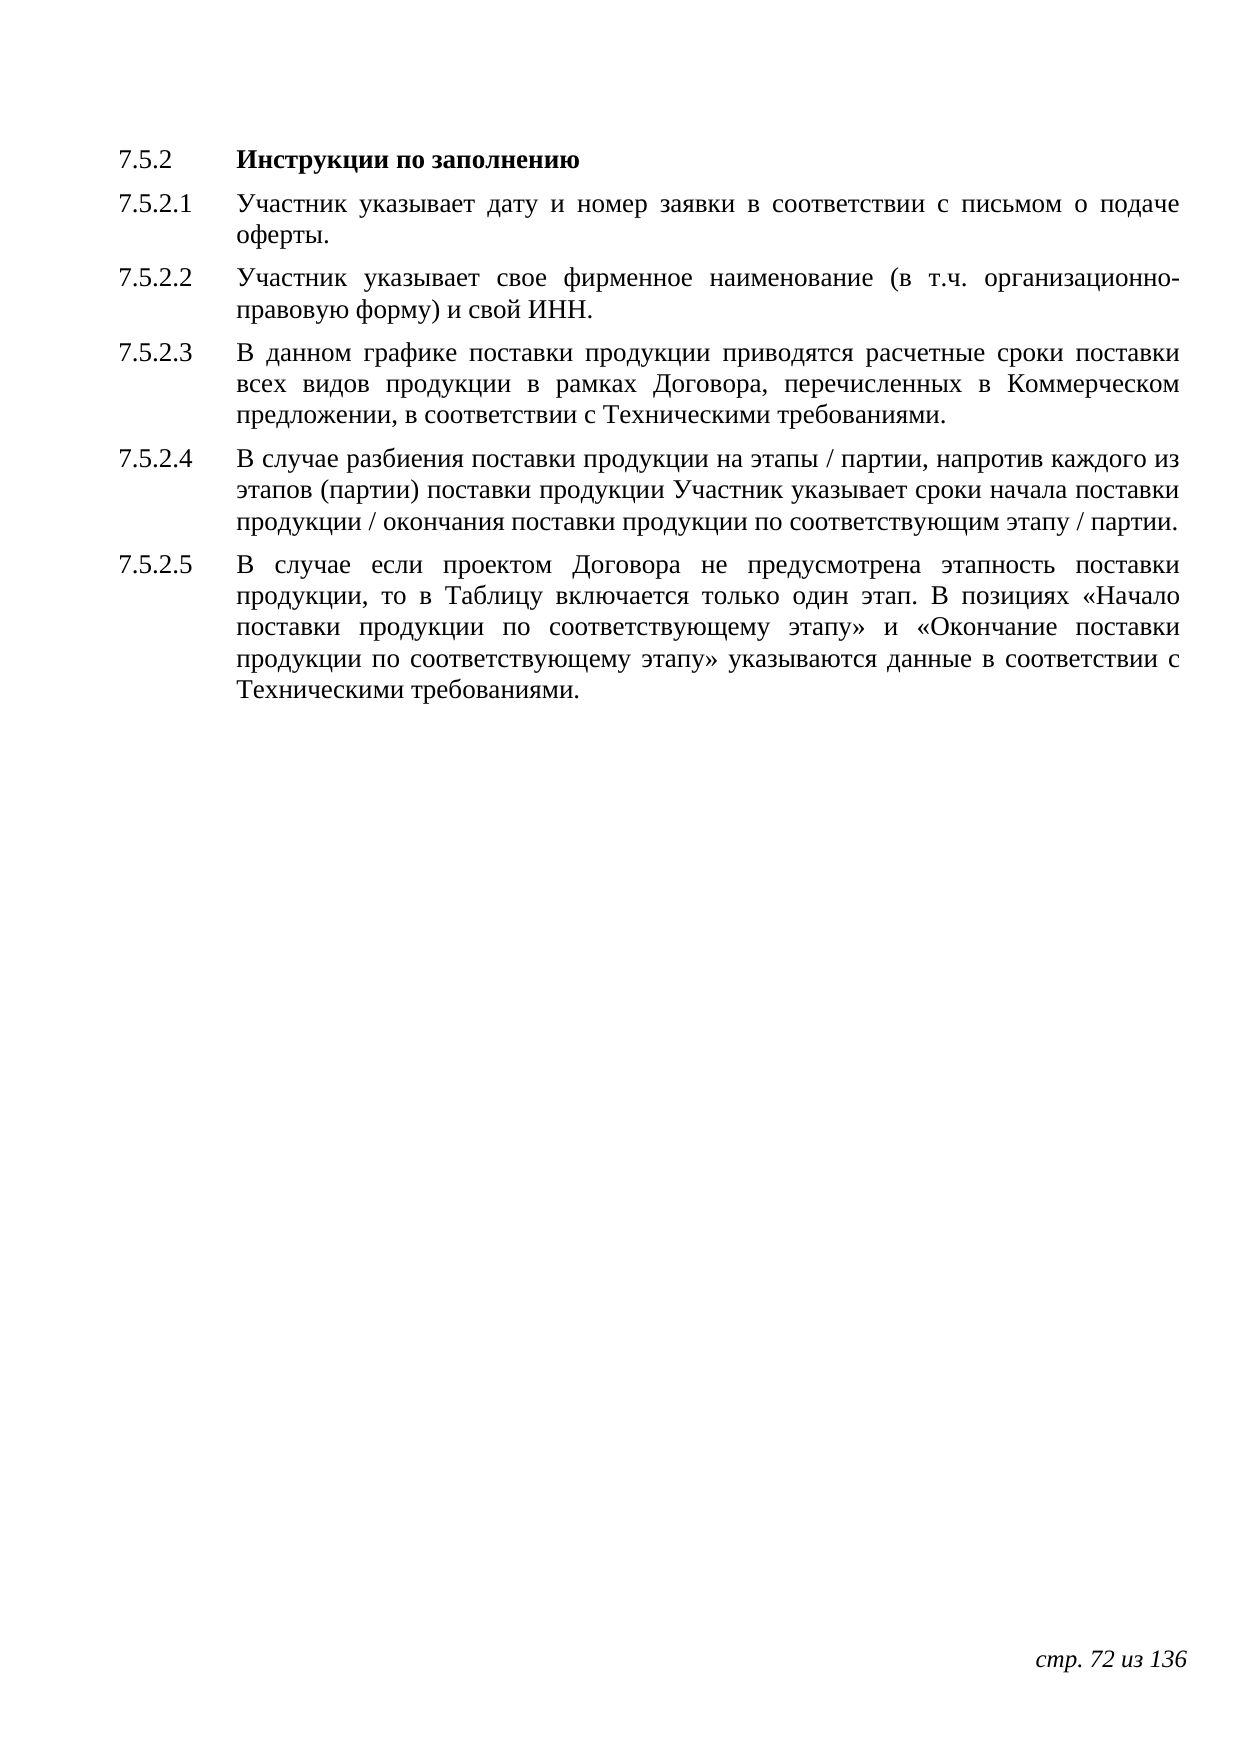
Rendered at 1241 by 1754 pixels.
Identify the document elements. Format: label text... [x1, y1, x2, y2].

text В случае если проектом Договора не предусмотрена этапность поставки продукции, то в Таблицу включается только один этап. В позициях «Начало поставки продукции по соответствующему этапу» и «Окончание поставки продукции по соответствующему этапу» указываются данные в соответствии с Техническими требованиями. [118, 548, 1181, 704]
text Инструкции по заполнению [118, 143, 1181, 174]
text Участник указывает свое фирменное наименование (в т.ч. организационно-правовую форму) и свой ИНН. [118, 262, 1181, 324]
text Участник указывает дату и номер заявки в соответствии с письмом о подаче оферты. [118, 187, 1181, 249]
text В случае разбиения поставки продукции на этапы / партии, напротив каждого из этапов (партии) поставки продукции Участник указывает сроки начала поставки продукции / окончания поставки продукции по соответствующим этапу / партии. [118, 442, 1181, 536]
text В данном графике поставки продукции приводятся расчетные сроки поставки всех видов продукции в рамках Договора, перечисленных в Коммерческом предложении, в соответствии с Техническими требованиями. [118, 336, 1181, 430]
